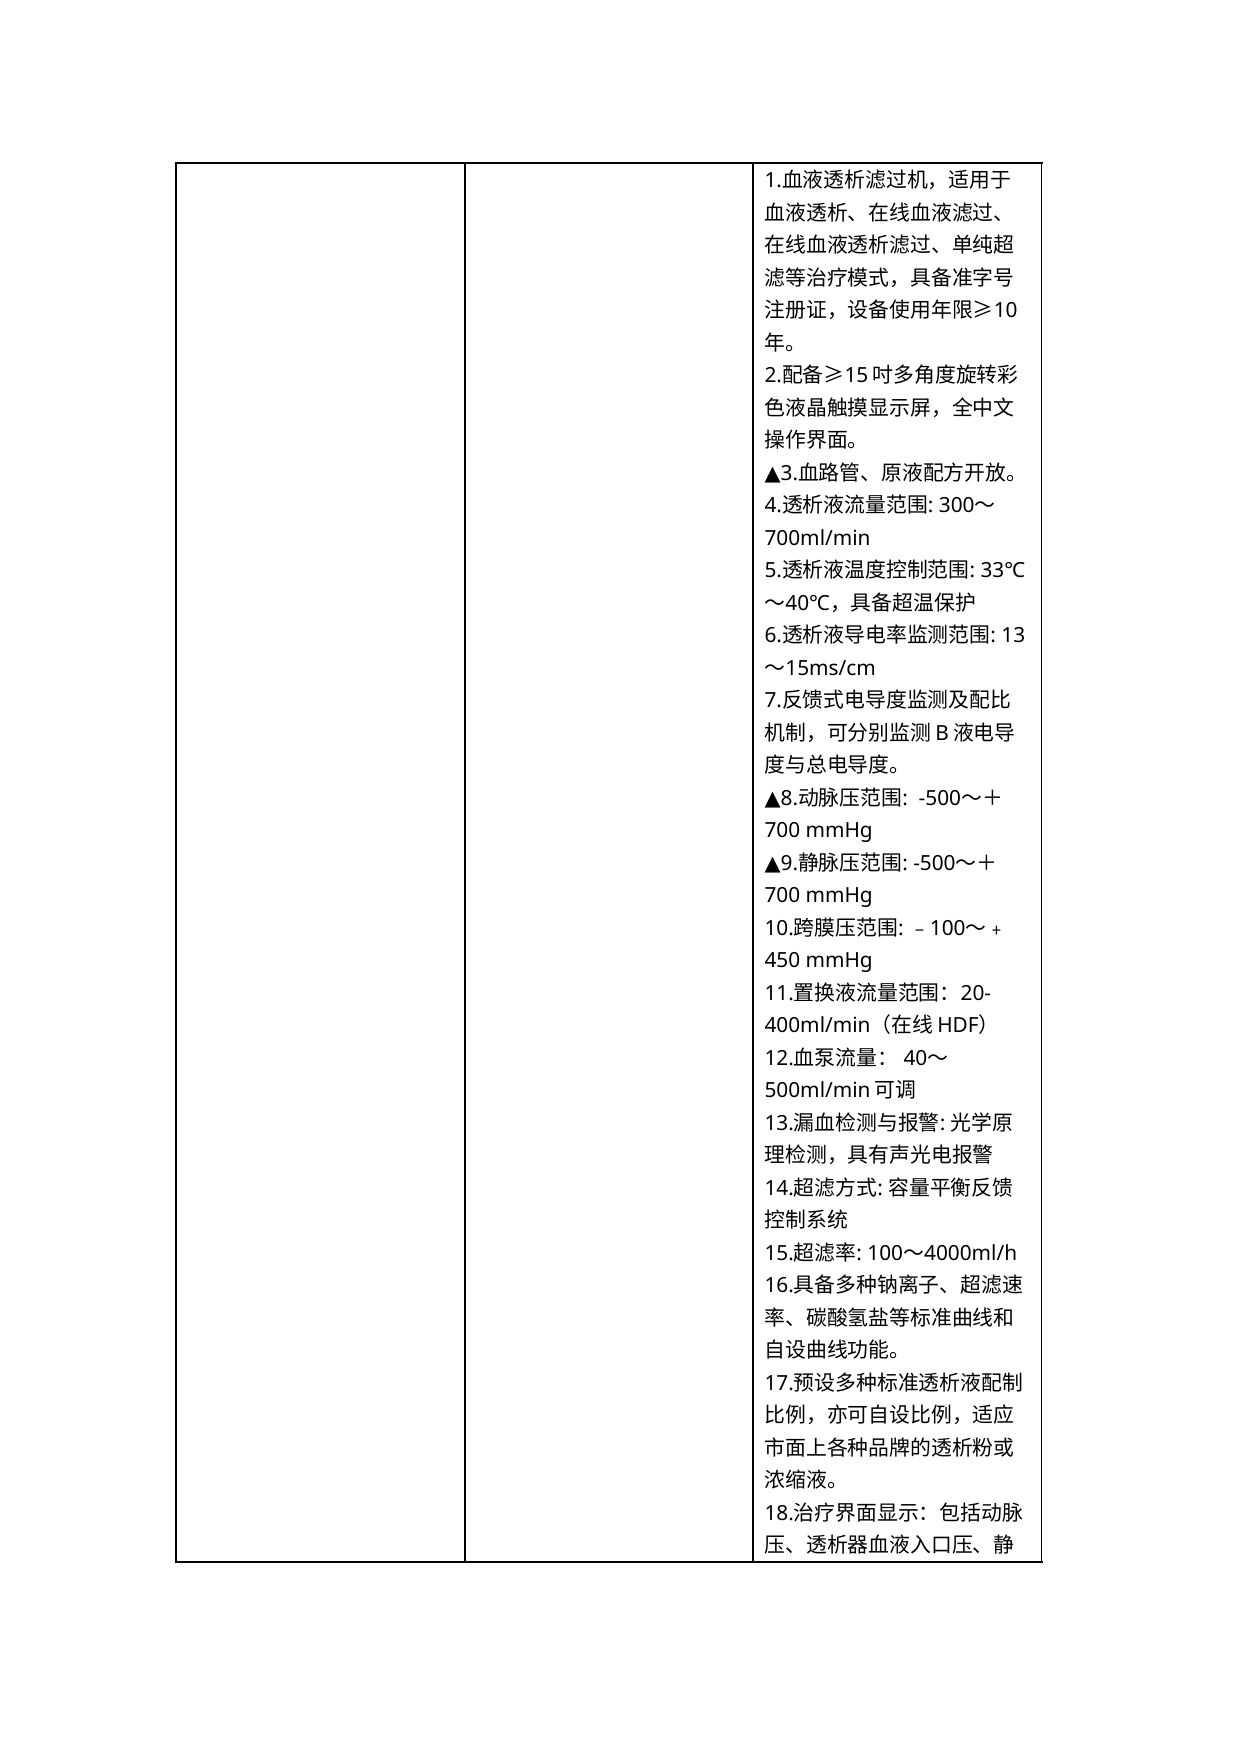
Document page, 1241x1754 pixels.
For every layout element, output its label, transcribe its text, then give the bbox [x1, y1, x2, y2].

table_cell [754, 164, 1041, 1561]
table_cell 1 [177, 164, 464, 1561]
table_cell [466, 164, 752, 1561]
